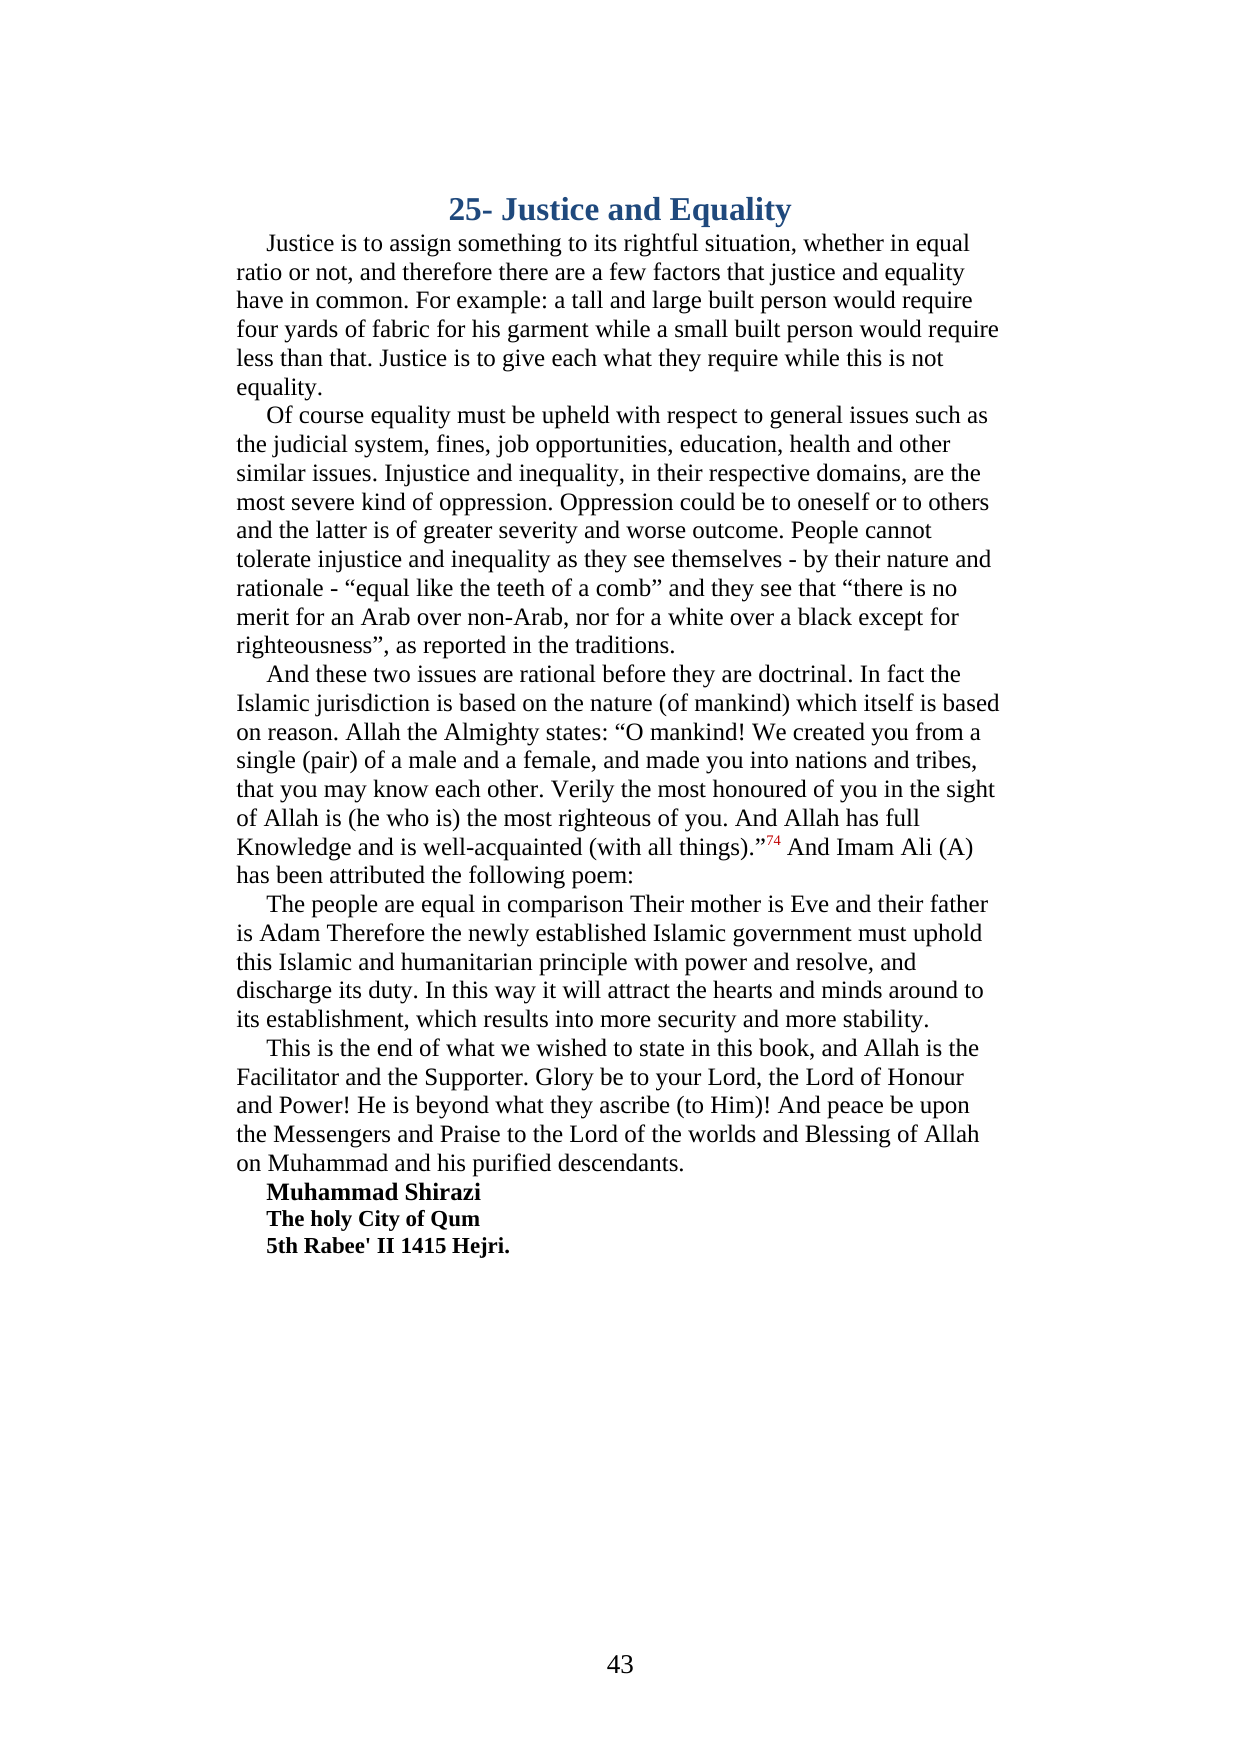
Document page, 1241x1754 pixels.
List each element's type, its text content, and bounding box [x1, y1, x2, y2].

text The holy City of Qum [236, 1206, 1004, 1232]
text And these two issues are rational before they are doctrinal. In fact the Islamic jurisdiction is based on the nature (of mankind) which itself is based on reason. Allah the Almighty states: “O mankind! We created you from a single (pair) of a male and a female, and made you into nations and tribes, that you may know each other. Verily the most honoured of you in the sight of Allah is (he who is) the most righteous of you. And Allah has full Knowledge and is well-acquainted (with all things).”74 And Imam Ali (A) has been attributed the following poem: [236, 659, 1004, 889]
text This is the end of what we wished to state in this book, and Allah is the Facilitator and the Supporter. Glory be to your Lord, the Lord of Honour and Power! He is beyond what they ascribe (to Him)! And peace be upon the Messengers and Praise to the Lord of the worlds and Blessing of Allah on Muhammad and his purified descendants. [236, 1033, 1004, 1177]
text The people are equal in comparison Their mother is Eve and their father is Adam Therefore the newly established Islamic government must uphold this Islamic and humanitarian principle with power and resolve, and discharge its duty. In this way it will attract the hearts and minds around to its establishment, which results into more security and more stability. [236, 889, 1004, 1033]
text 5th Rabee' II 1415 Hejri. [236, 1232, 1004, 1258]
text Muhammad Shirazi [236, 1177, 1004, 1206]
text Justice is to assign something to its rightful situation, whether in equal ratio or not, and therefore there are a few factors that justice and equality have in common. For example: a tall and large built person would require four yards of fabric for his garment while a small built person would require less than that. Justice is to give each what they require while this is not equality. [236, 228, 1004, 401]
subtitle 25- Justice and Equality [236, 190, 1004, 228]
text Of course equality must be upheld with respect to general issues such as the judicial system, fines, job opportunities, education, health and other similar issues. Injustice and inequality, in their respective domains, are the most severe kind of oppression. Oppression could be to oneself or to others and the latter is of greater severity and worse outcome. People cannot tolerate injustice and inequality as they see themselves - by their nature and rationale - “equal like the teeth of a comb” and they see that “there is no merit for an Arab over non-Arab, nor for a white over a black except for righteousness”, as reported in the traditions. [236, 401, 1004, 659]
